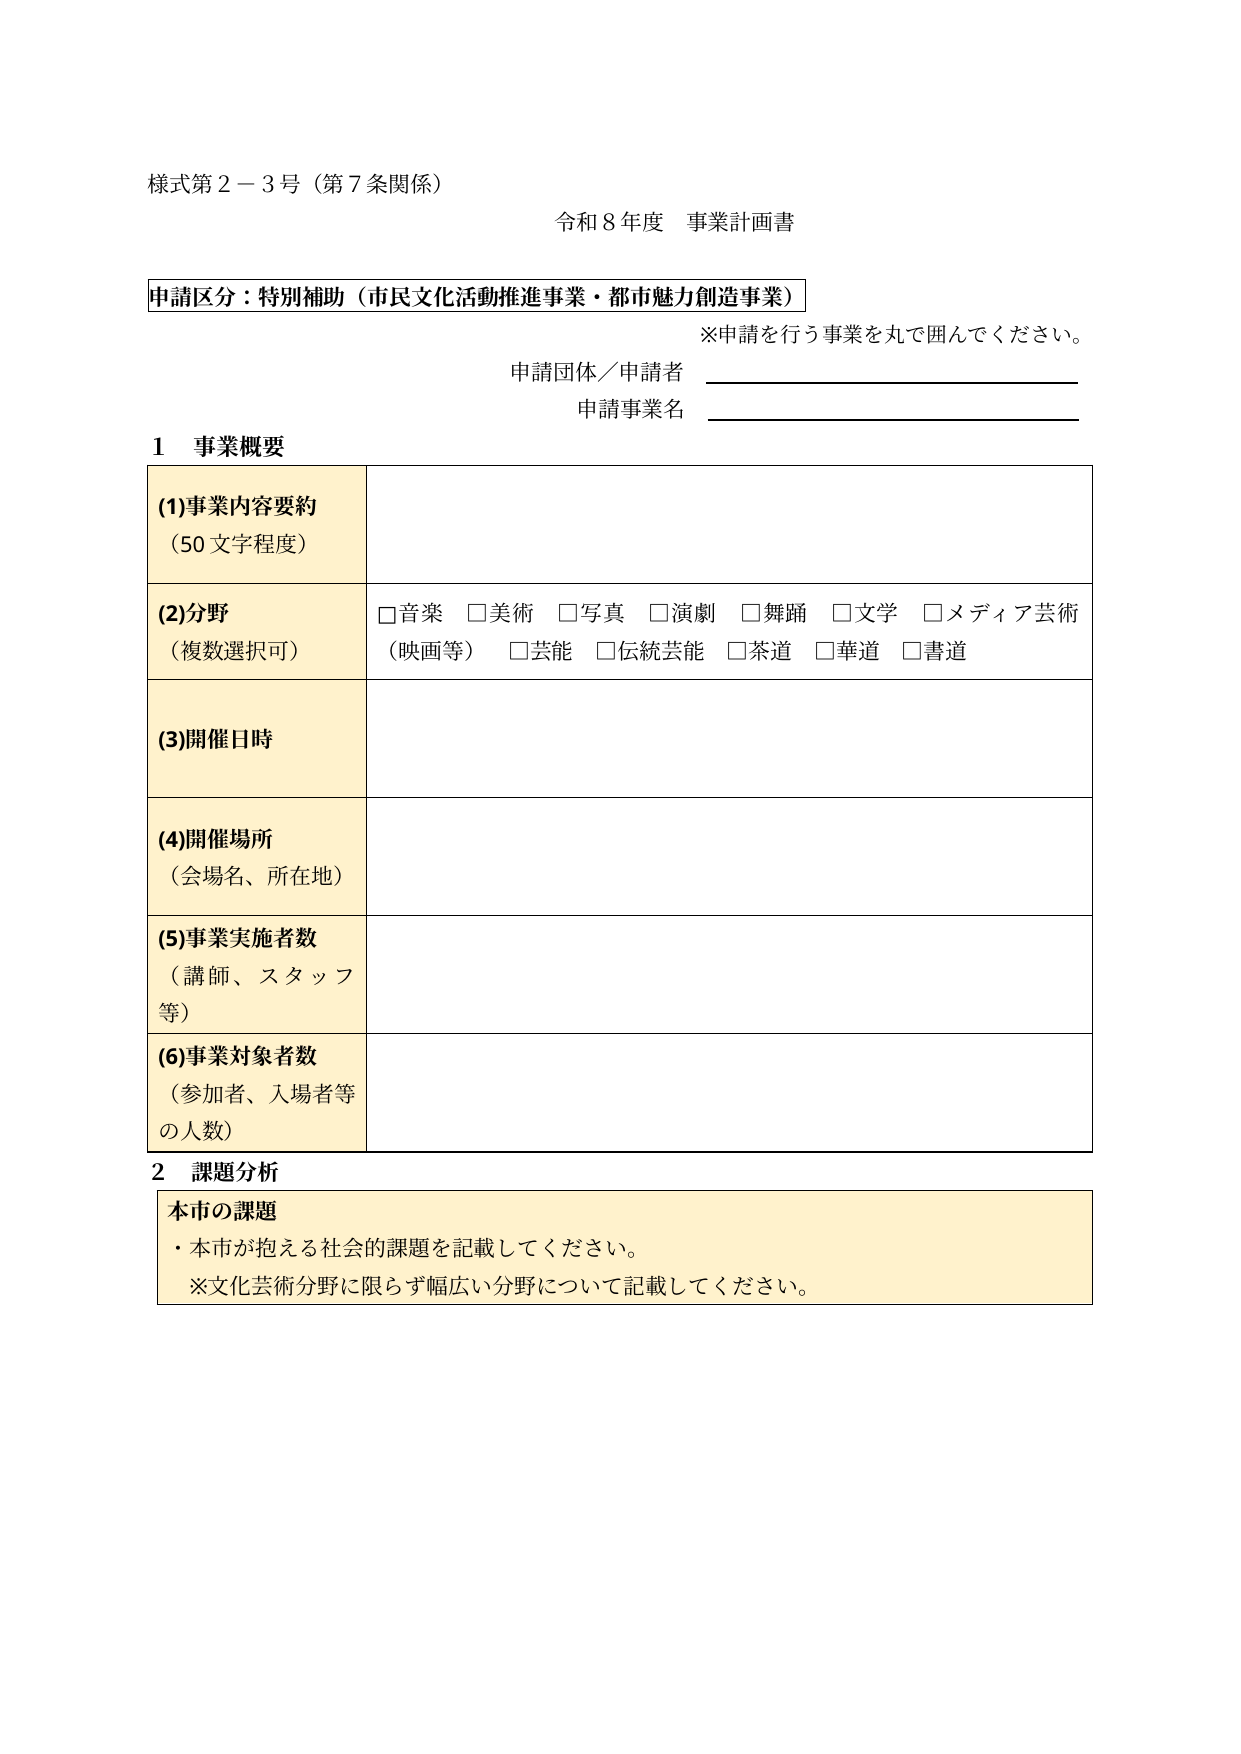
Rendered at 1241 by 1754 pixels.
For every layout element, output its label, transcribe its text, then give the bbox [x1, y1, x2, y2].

table_header [367, 466, 1092, 583]
text 申請団体／申請者 [509, 352, 1092, 389]
text ２ 課題分析 [148, 1153, 1092, 1190]
text 様式第２－３号（第７条関係） [148, 164, 1092, 202]
table_header (1)事業内容要約 （50文字程度） [148, 466, 366, 583]
table_header 本市の課題 ・本市が抱える社会的課題を記載してください。 ※文化芸術分野に限らず幅広い分野について記載してください。 [158, 1191, 1092, 1303]
text ※申請を行う事業を丸で囲んでください。 [148, 314, 1092, 352]
table_cell [367, 680, 1092, 797]
text １ 事業概要 [148, 427, 1092, 464]
table_cell (5)事業実施者数 （講師、スタッフ等） [148, 916, 366, 1033]
table_cell (4)開催場所 （会場名、所在地） [148, 798, 366, 915]
text 申請事業名 [576, 389, 1092, 427]
text 令和８年度 事業計画書 [148, 202, 1092, 239]
table_cell □音楽 □美術 □写真 □演劇 □舞踊 □文学 □メディア芸術（映画等） □芸能 □伝統芸能 □茶道 □華道 □書道 [367, 584, 1092, 679]
table_cell [367, 916, 1092, 1033]
table_cell (2)分野 （複数選択可） [148, 584, 366, 679]
table_cell [367, 798, 1092, 915]
table_cell (3)開催日時 [148, 680, 366, 797]
text 申請区分：特別補助（市民文化活動推進事業・都市魅力創造事業） [148, 277, 1092, 314]
table_cell [367, 1034, 1092, 1151]
table_cell (6)事業対象者数 （参加者、入場者等の人数） [148, 1034, 366, 1151]
